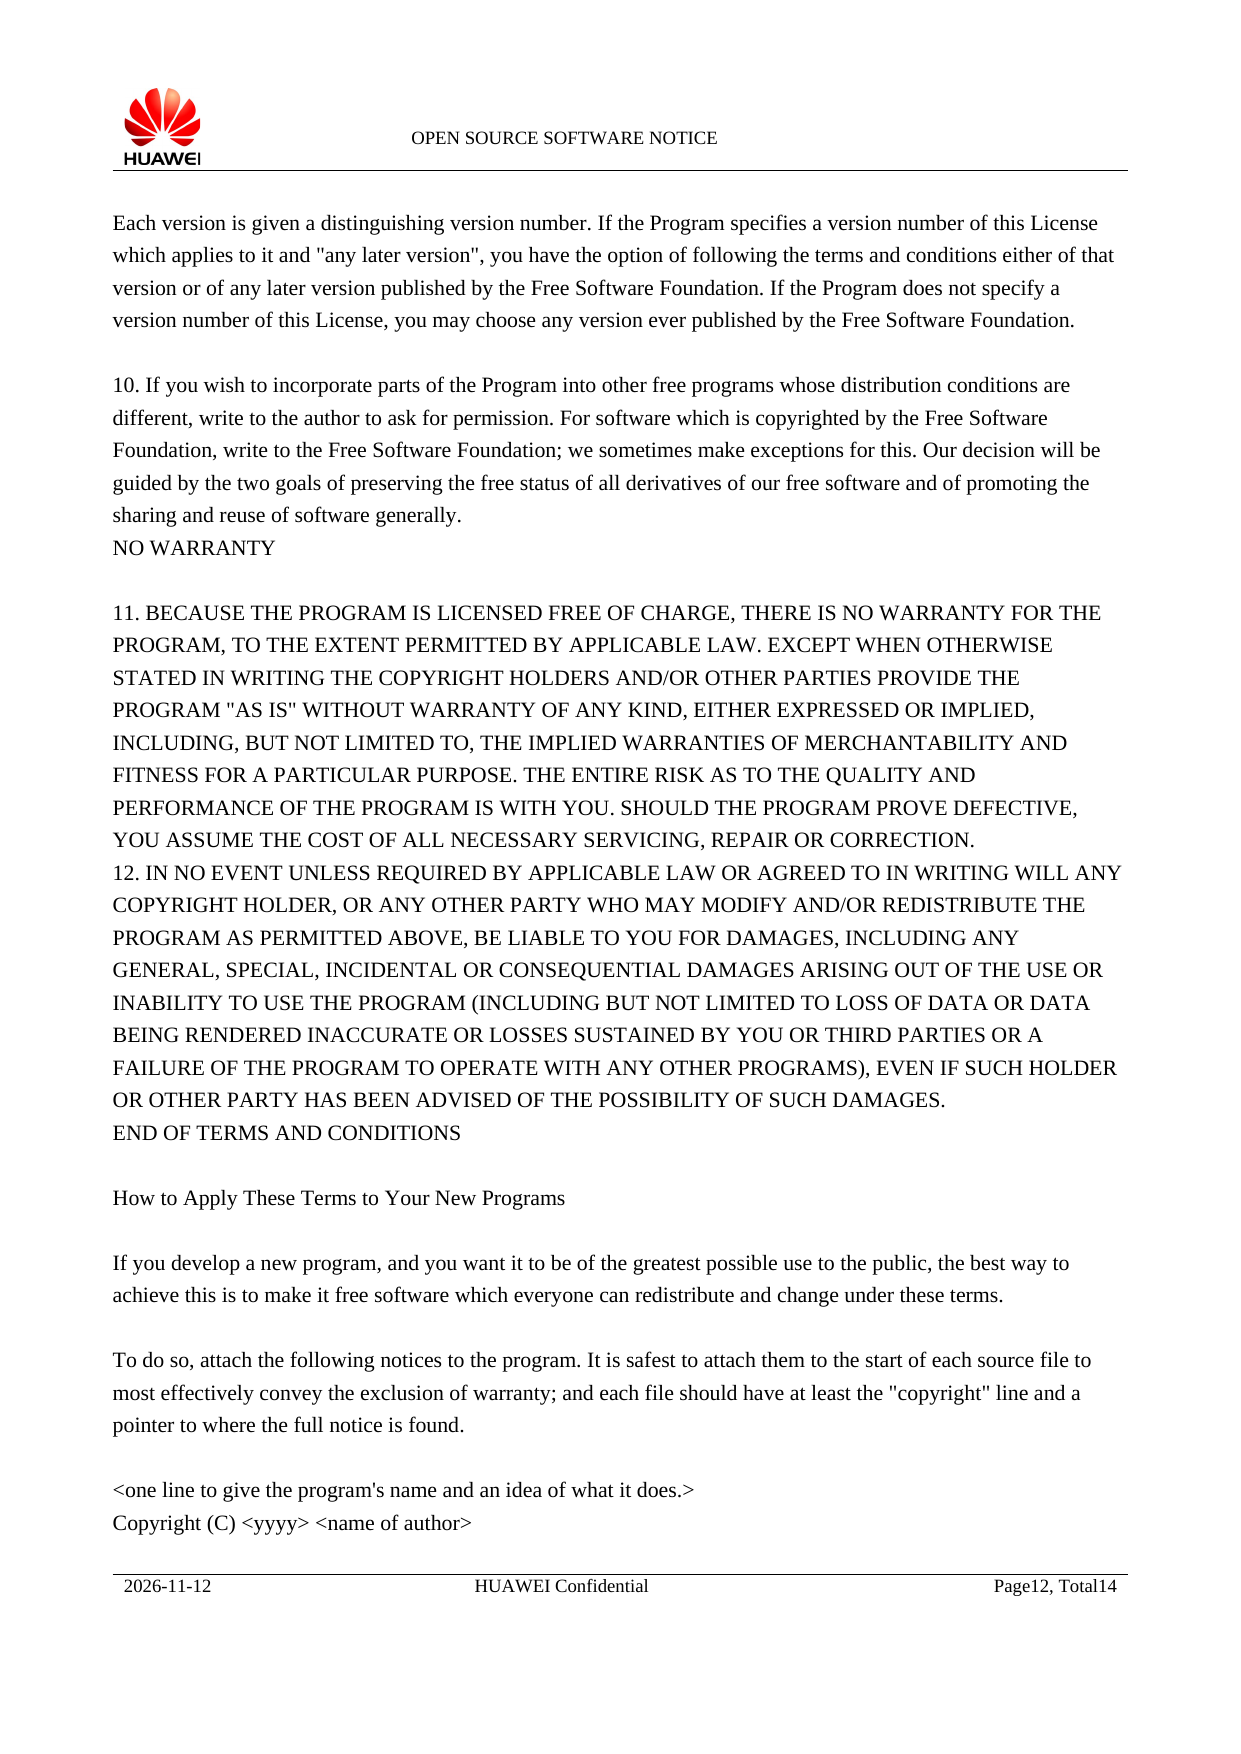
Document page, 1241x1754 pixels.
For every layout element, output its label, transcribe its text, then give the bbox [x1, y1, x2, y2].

picture [124, 88, 201, 165]
